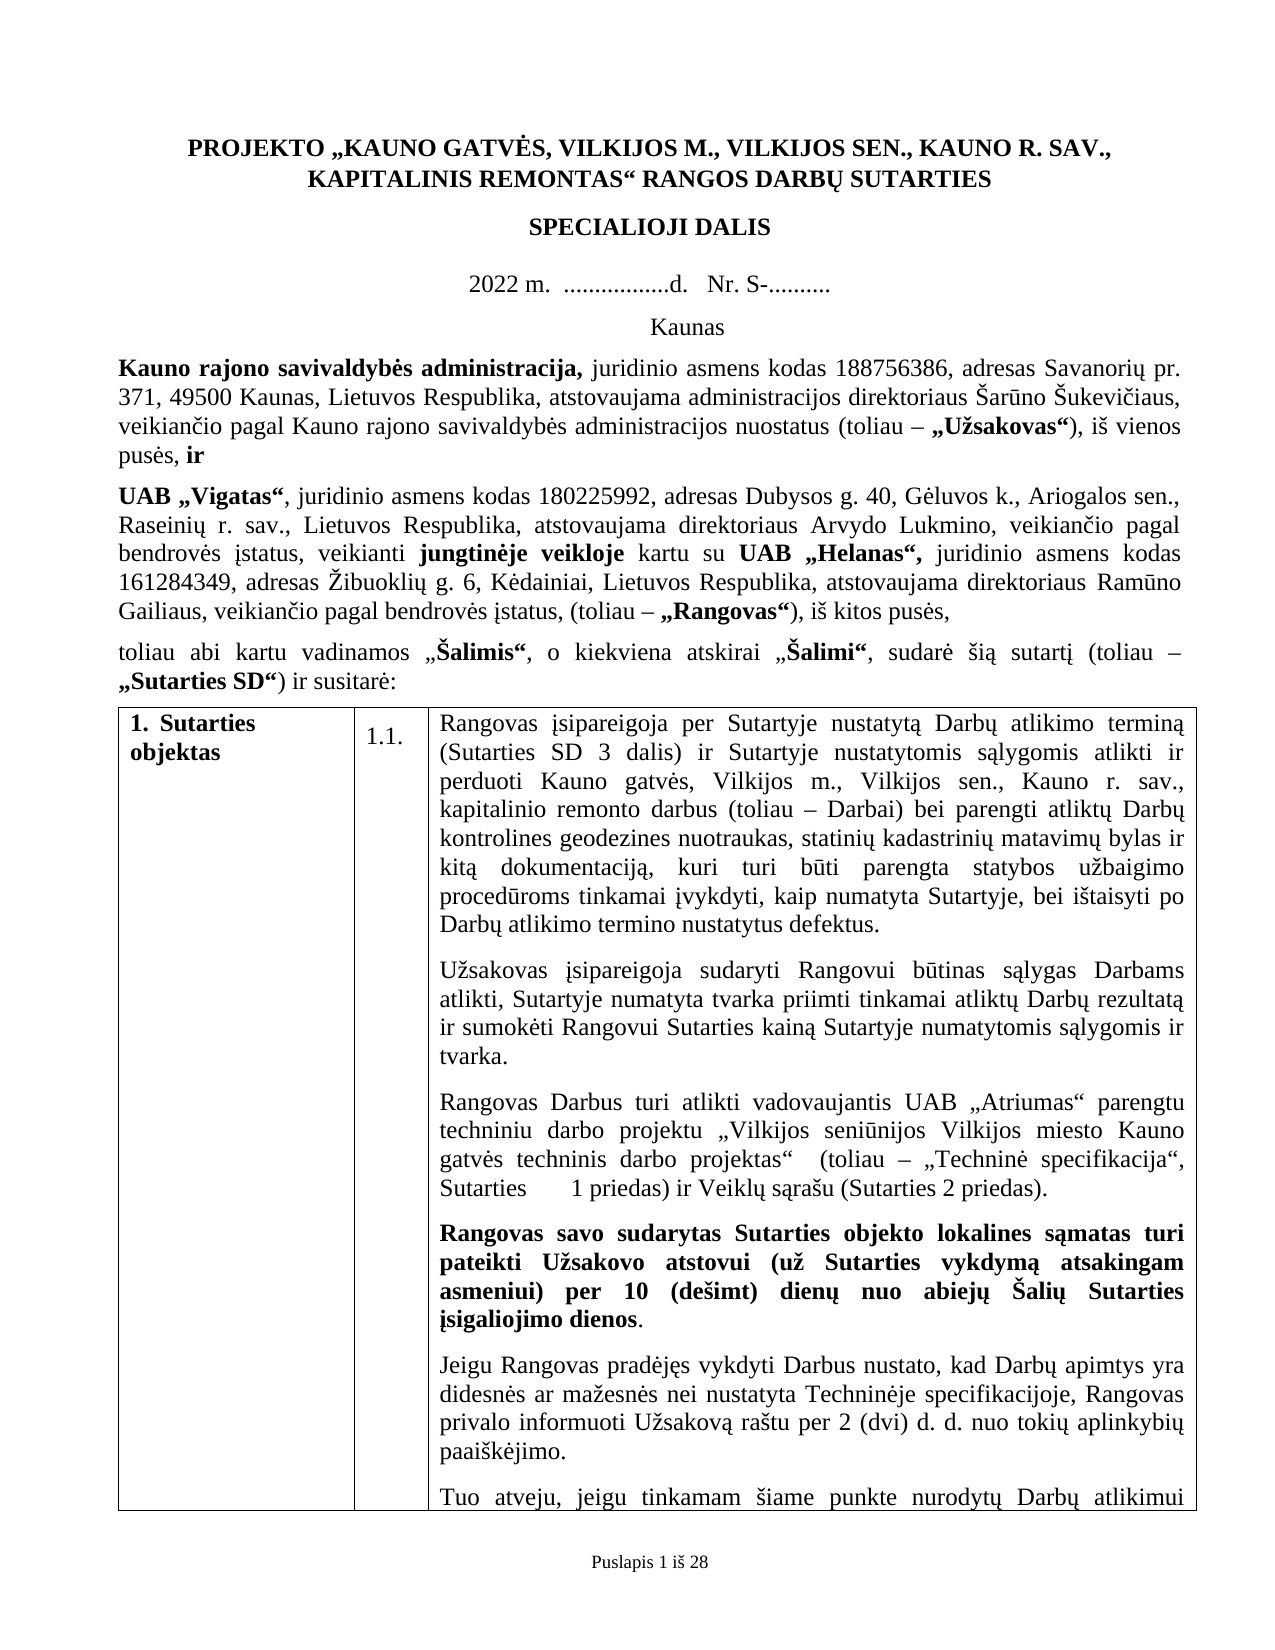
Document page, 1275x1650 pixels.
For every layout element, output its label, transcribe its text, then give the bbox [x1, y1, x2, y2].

table_header [355, 708, 428, 1510]
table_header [429, 708, 1196, 1510]
text Kauno rajono savivaldybės administracija, juridinio asmens kodas 188756386, adresas Savanorių pr. 371, 49500 Kaunas, Lietuvos Respublika, atstovaujama administracijos direktoriaus Šarūno Šukevičiaus, veikiančio pagal Kauno rajono savivaldybės administracijos nuostatus (toliau – „Užsakovas“), iš vienos pusės, ir [118, 353, 1181, 468]
text toliau abi kartu vadinamos „Šalimis“, o kiekviena atskirai „Šalimi“, sudarė šią sutartį (toliau – „Sutarties SD“) ir susitarė: [118, 637, 1181, 695]
text UAB „Vigatas“, juridinio asmens kodas 180225992, adresas Dubysos g. 40, Gėluvos k., Ariogalos sen., Raseinių r. sav., Lietuvos Respublika, atstovaujama direktoriaus Arvydo Lukmino, veikiančio pagal bendrovės įstatus, veikianti jungtinėje veikloje kartu su UAB „Helanas“, juridinio asmens kodas 161284349, adresas Žibuoklių g. 6, Kėdainiai, Lietuvos Respublika, atstovaujama direktoriaus Ramūno Gailiaus, veikiančio pagal bendrovės įstatus, (toliau – „Rangovas“), iš kitos pusės, [118, 481, 1181, 625]
table_header Sutarties objektas [119, 708, 354, 1510]
text PROJEKTO „KAUNO GATVĖS, VILKIJOS M., VILKIJOS SEN., KAUNO R. SAV., KAPITALINIS REMONTAS“ RANGOS DARBŲ SUTARTIES [118, 133, 1181, 193]
text SPECIALIOJI DALIS [118, 212, 1181, 240]
text Kaunas [118, 312, 1181, 341]
text 2022 m. .................d. Nr. S-.......... [118, 269, 1181, 298]
